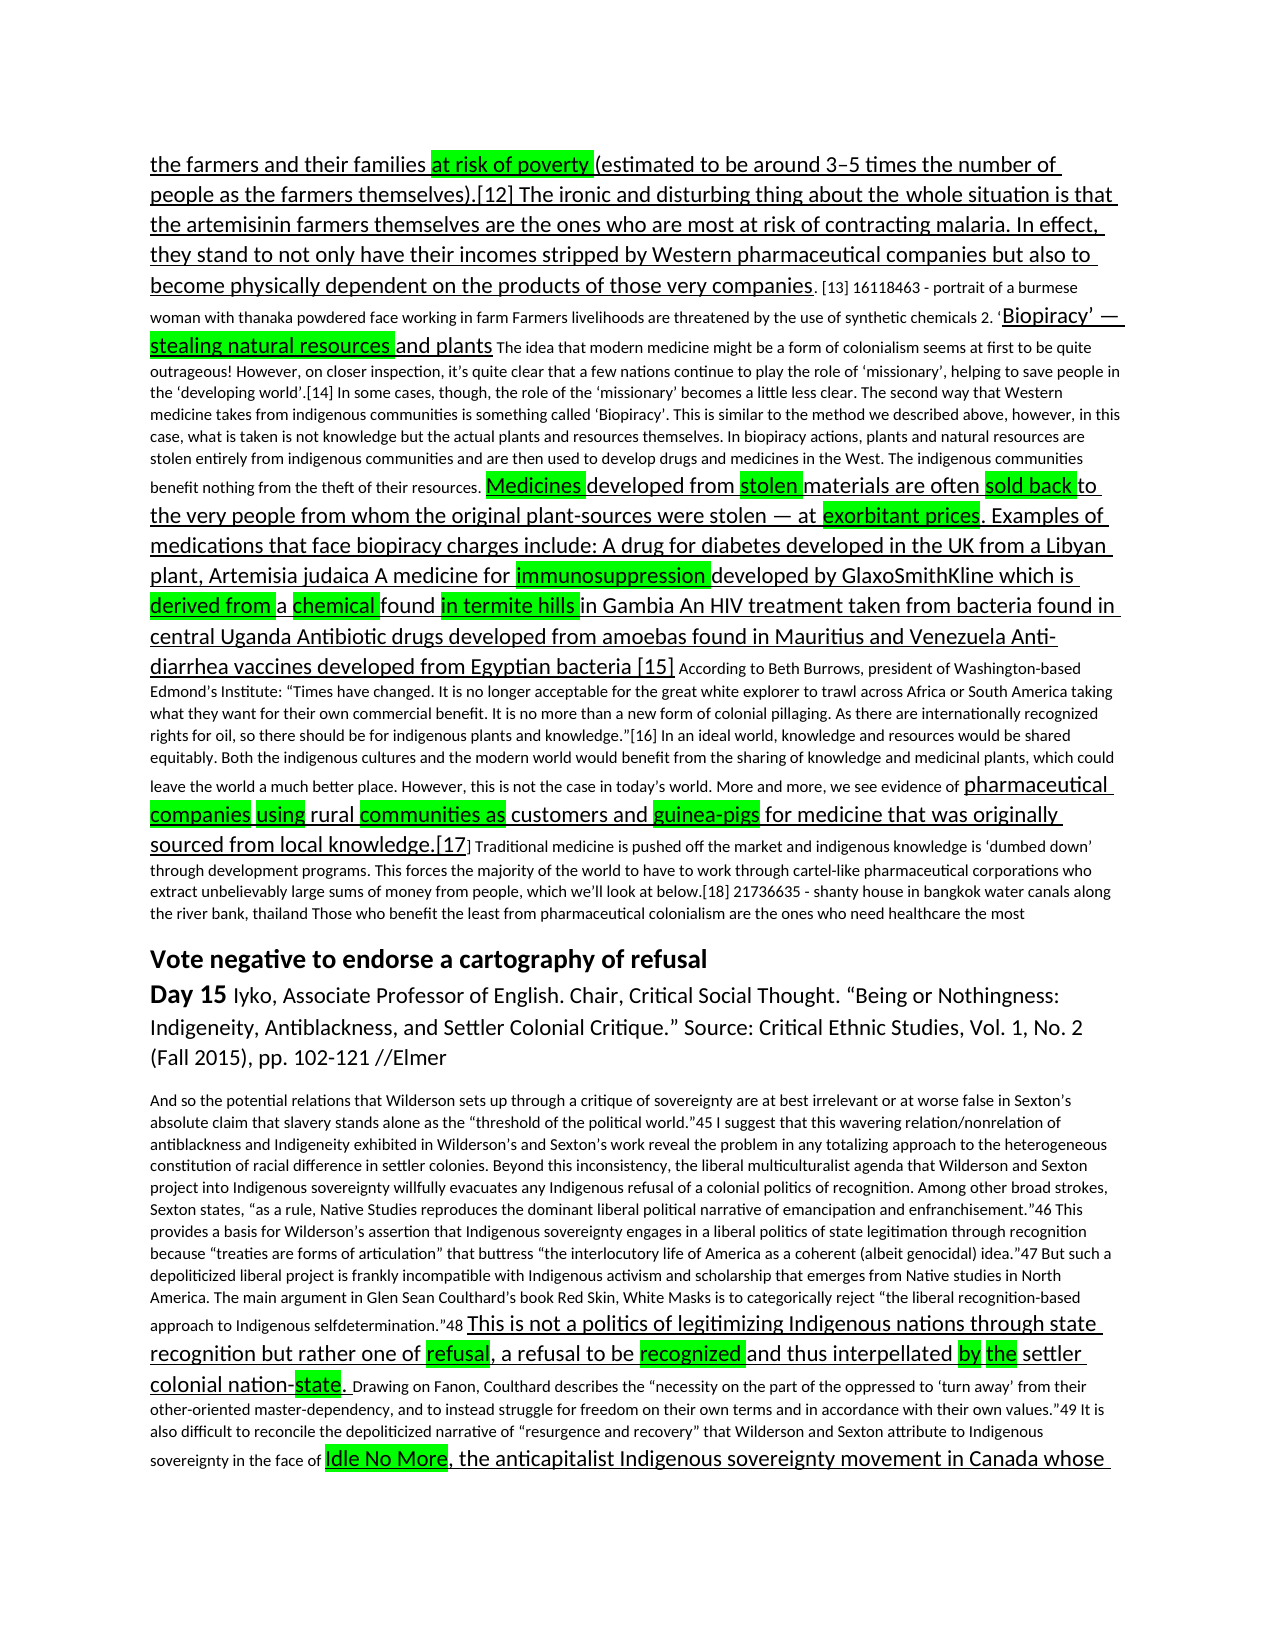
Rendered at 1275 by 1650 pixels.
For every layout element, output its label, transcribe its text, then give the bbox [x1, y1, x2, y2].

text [150, 1090, 1125, 1472]
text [150, 150, 1125, 924]
text Day 15 Iyko, Associate Professor of English. Chair, Critical Social Thought. “Being or Nothingness: Indigeneity, Antiblackness, and Settler Colonial Critique.” Source: Critical Ethnic Studies, Vol. 1, No. 2 (Fall 2015), pp. 102-121 //Elmer [150, 978, 1125, 1071]
subtitle Vote negative to endorse a cartography of refusal [150, 942, 1125, 975]
